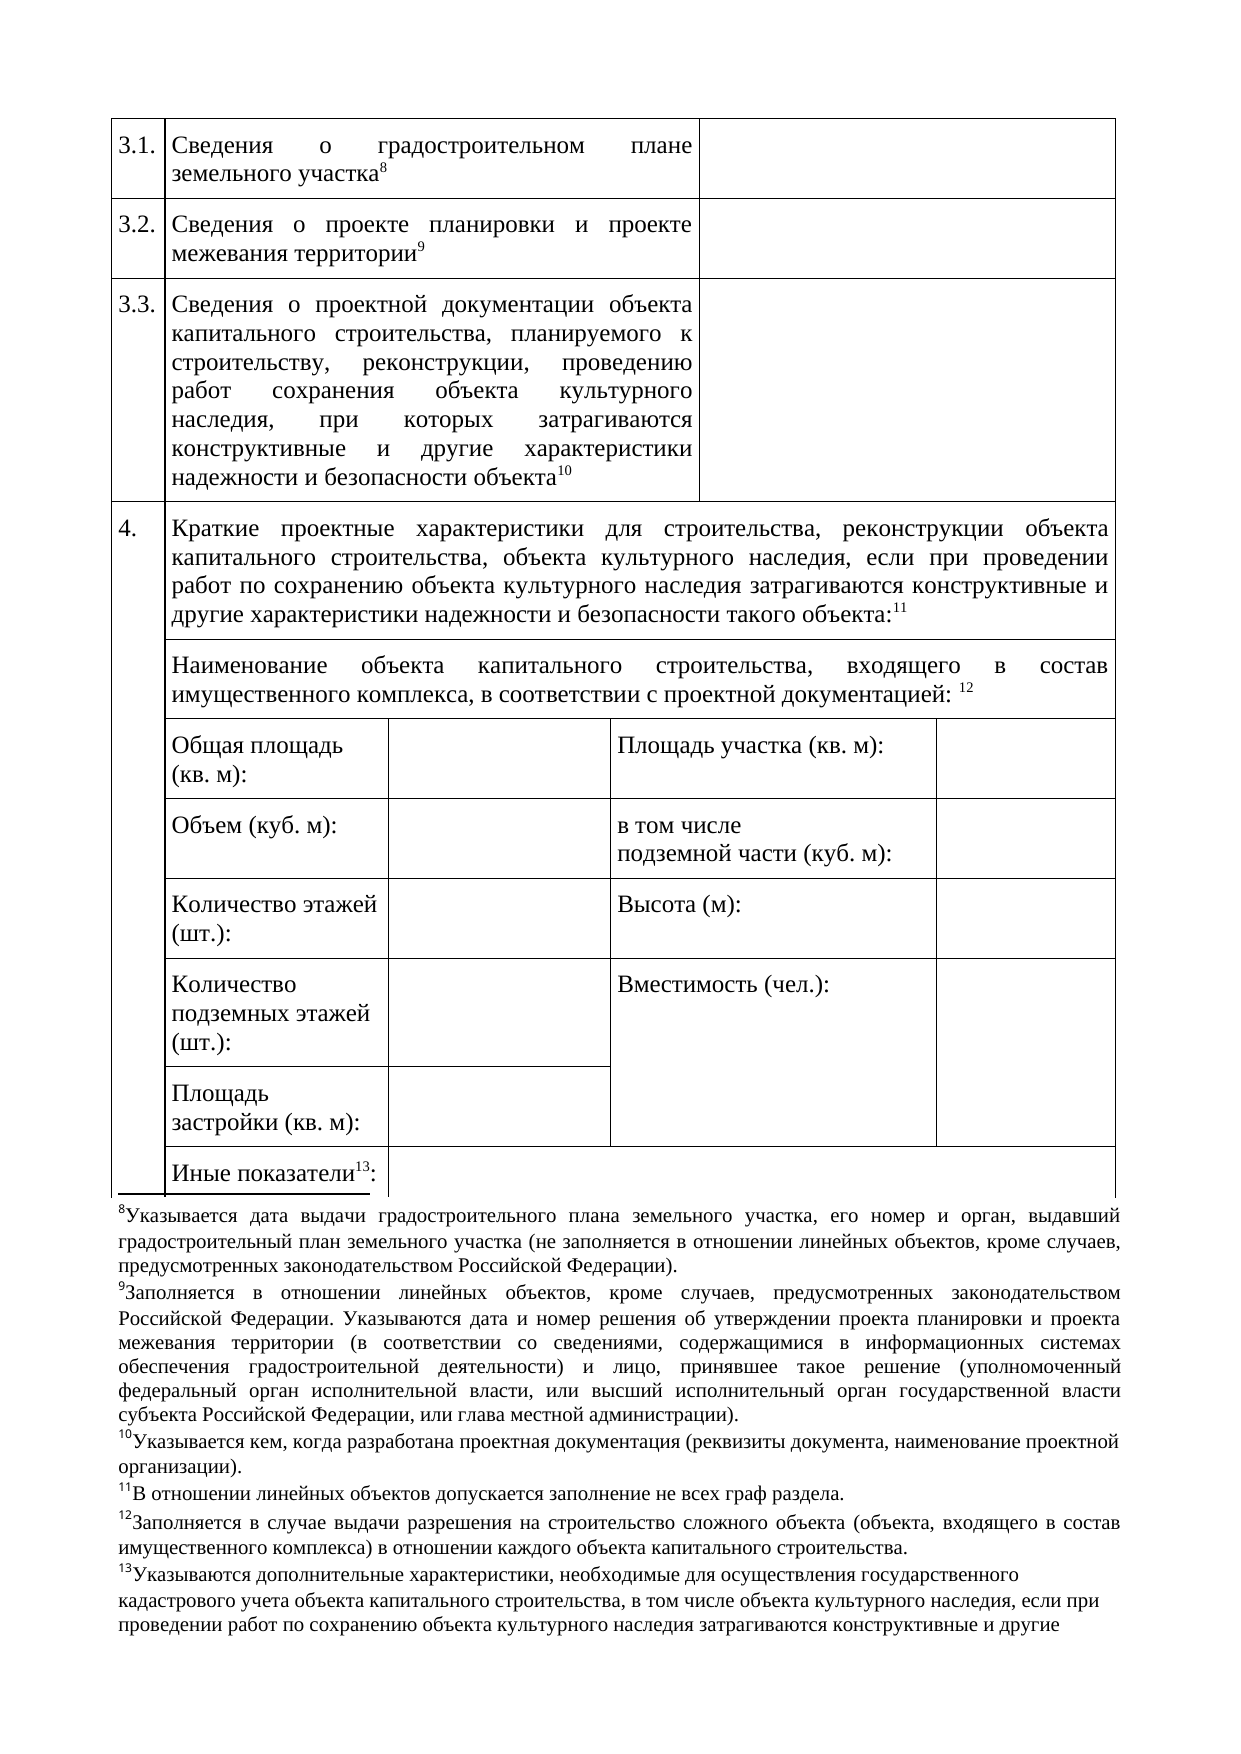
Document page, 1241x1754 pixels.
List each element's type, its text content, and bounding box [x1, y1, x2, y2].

table_cell [937, 959, 1115, 1146]
table_cell Вместимость (чел.): [611, 959, 936, 1146]
table_cell в том числе подземной части (куб. м): [611, 799, 936, 878]
table_cell [389, 879, 610, 958]
table_cell [389, 719, 610, 798]
table_cell Наименование объекта капитального строительства, входящего в состав имущественного комплекса, в соответствии с проектной документацией: [166, 640, 1115, 718]
table_cell [700, 279, 1115, 501]
table_cell [389, 959, 610, 1066]
table_cell Высота (м): [611, 879, 936, 958]
table_cell 3.2. [112, 199, 164, 278]
table_cell Краткие проектные характеристики для строительства, реконструкции объекта капитального строительства, объекта культурного наследия, если при проведении работ по сохранению объекта культурного наследия затрагиваются конструктивные и другие характеристики надежности и безопасности такого объекта: [166, 502, 1115, 638]
table_cell [389, 1067, 610, 1146]
table_cell 3.3. [112, 279, 164, 501]
table_cell Количество подземных этажей (шт.): [166, 959, 388, 1066]
table_cell Площадь участка (кв. м): [611, 719, 936, 798]
table_cell 3.1. [112, 119, 164, 198]
table_cell [389, 799, 610, 878]
table_cell [937, 879, 1115, 958]
table_cell [700, 199, 1115, 278]
table_cell [937, 719, 1115, 798]
table_cell Сведения о проекте планировки и проекте межевания территории [166, 199, 699, 278]
table_cell Сведения о проектной документации объекта капитального строительства, планируемого к строительству, реконструкции, проведению работ сохранения объекта культурного наследия, при которых затрагиваются конструктивные и другие характеристики надежности и безопасности объекта [166, 279, 699, 501]
table_cell Иные показатели: [166, 1147, 388, 1188]
table_cell Сведения о градостроительном плане земельного участка [166, 119, 699, 198]
table_cell [700, 119, 1115, 198]
table_cell Площадь застройки (кв. м): [166, 1067, 388, 1146]
table_cell [389, 1147, 1115, 1188]
table_cell 4. [112, 502, 164, 1188]
table_cell Количество этажей (шт.): [166, 879, 388, 958]
table_cell Общая площадь (кв. м): [166, 719, 388, 798]
table_cell [937, 799, 1115, 878]
table_cell Объем (куб. м): [166, 799, 388, 878]
